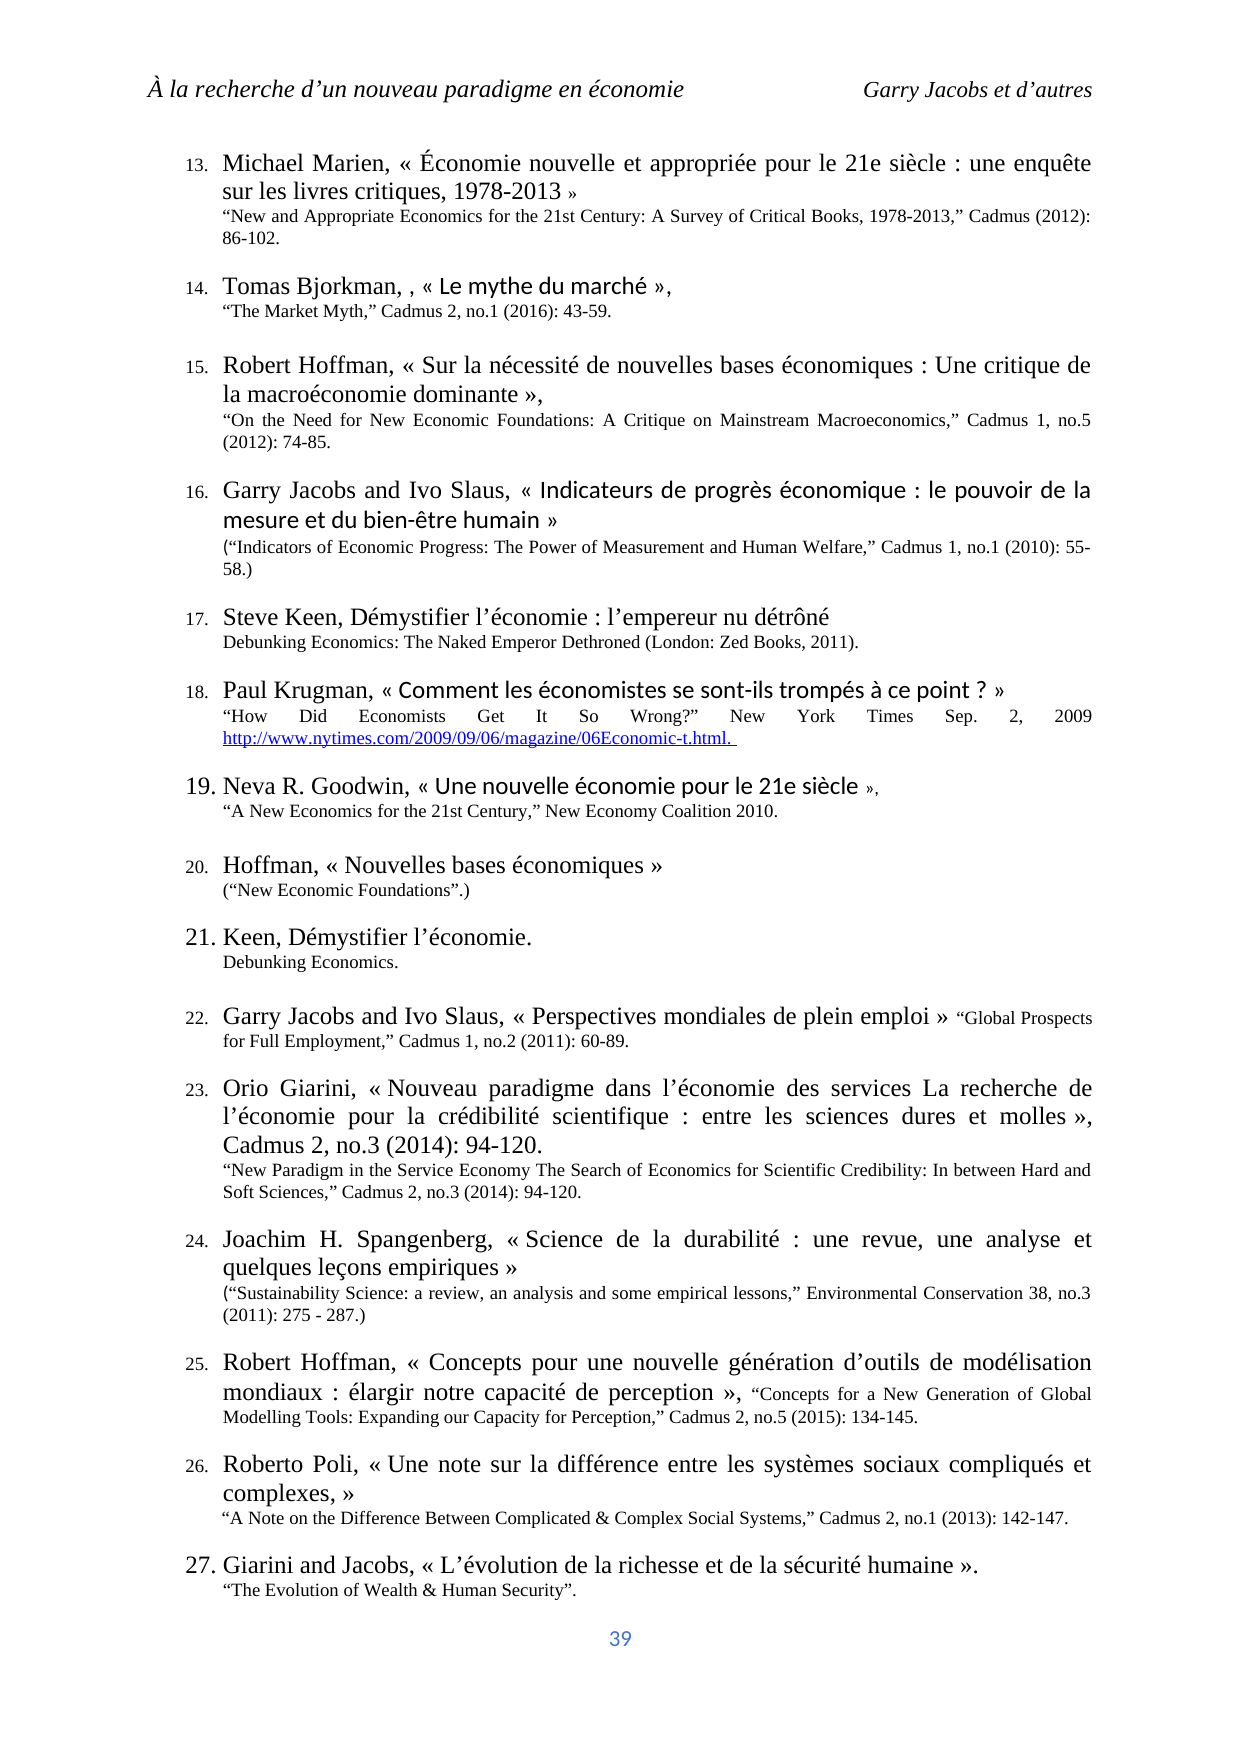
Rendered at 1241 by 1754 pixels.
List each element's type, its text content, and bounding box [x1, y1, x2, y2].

list Garry Jacobs and Ivo Slaus, « Perspectives mondiales de plein emploi » “Global Prospects for Full Employment,” Cadmus 1, no.2 (2011): 60-89. [185, 1001, 1093, 1051]
text “A Note on the Difference Between Complicated & Complex Social Systems,” Cadmus 2, no.1 (2013): 142-147. [221, 1507, 1093, 1529]
list Joachim H. Spangenberg, « Science de la durabilité : une revue, une analyse et quelques leçons empiriques » [185, 1224, 1093, 1281]
text “The Evolution of Wealth & Human Security”. [223, 1579, 1093, 1601]
list Tomas Bjorkman, , « Le mythe du marché », [185, 270, 1093, 300]
text “New Paradigm in the Service Economy The Search of Economics for Scientific Credibility: In between Hard and Soft Sciences,” Cadmus 2, no.3 (2014): 94-120. [223, 1159, 1093, 1202]
text Debunking Economics: The Naked Emperor Dethroned (London: Zed Books, 2011). [223, 631, 1093, 653]
list Robert Hoffman, « Sur la nécessité de nouvelles bases économiques : Une critique de la macroéconomie dominante », [185, 350, 1093, 409]
list Garry Jacobs and Ivo Slaus, « Indicateurs de progrès économique : le pouvoir de la mesure et du bien-être humain » [185, 474, 1093, 535]
text Debunking Economics. [223, 951, 1093, 972]
text (“Sustainability Science: a review, an analysis and some empirical lessons,” Environmental Conservation 38, no.3 (2011): 275 - 287.) [223, 1281, 1093, 1326]
text “New and Appropriate Economics for the 21st Century: A Survey of Critical Books, 1978-2013,” Cadmus (2012): 86-102. [222, 205, 1093, 248]
text “A New Economics for the 21st Century,” New Economy Coalition 2010. [223, 800, 1093, 822]
list Hoffman, « Nouvelles bases économiques » [185, 850, 1093, 879]
list Robert Hoffman, « Concepts pour une nouvelle génération d’outils de modélisation mondiaux : élargir notre capacité de perception », “Concepts for a New Generation of Global Modelling Tools: Expanding our Capacity for Perception,” Cadmus 2, no.5 (2015): 134-145. [185, 1347, 1093, 1428]
list Steve Keen, Démystifier l’économie : l’empereur nu détrôné [185, 601, 1093, 631]
list Michael Marien, « Économie nouvelle et appropriée pour le 21e siècle : une enquête sur les livres critiques, 1978-2013 » [185, 148, 1093, 205]
text “On the Need for New Economic Foundations: A Critique on Mainstream Macroeconomics,” Cadmus 1, no.5 (2012): 74-85. [223, 409, 1093, 452]
text “The Market Myth,” Cadmus 2, no.1 (2016): 43-59. [222, 300, 1093, 322]
list Roberto Poli, « Une note sur la différence entre les systèmes sociaux compliqués et complexes, » [185, 1449, 1093, 1507]
text “How Did Economists Get It So Wrong?” New York Times Sep. 2, 2009 http://www.nytimes.com/2009/09/06/magazine/06Economic-t.html. [223, 705, 1093, 748]
list Neva R. Goodwin, « Une nouvelle économie pour le 21e siècle », [185, 770, 1093, 800]
list Paul Krugman, « Comment les économistes se sont-ils trompés à ce point ? » [185, 674, 1093, 705]
text (“Indicators of Economic Progress: The Power of Measurement and Human Welfare,” Cadmus 1, no.1 (2010): 55-58.) [223, 535, 1093, 579]
list Orio Giarini, « Nouveau paradigme dans l’économie des services La recherche de l’économie pour la crédibilité scientifique : entre les sciences dures et molles », Cadmus 2, no.3 (2014): 94-120. [185, 1073, 1093, 1159]
text (“New Economic Foundations”.) [223, 879, 1093, 900]
list Keen, Démystifier l’économie. [185, 922, 1093, 951]
list Giarini and Jacobs, « L’évolution de la richesse et de la sécurité humaine ». [185, 1550, 1093, 1579]
